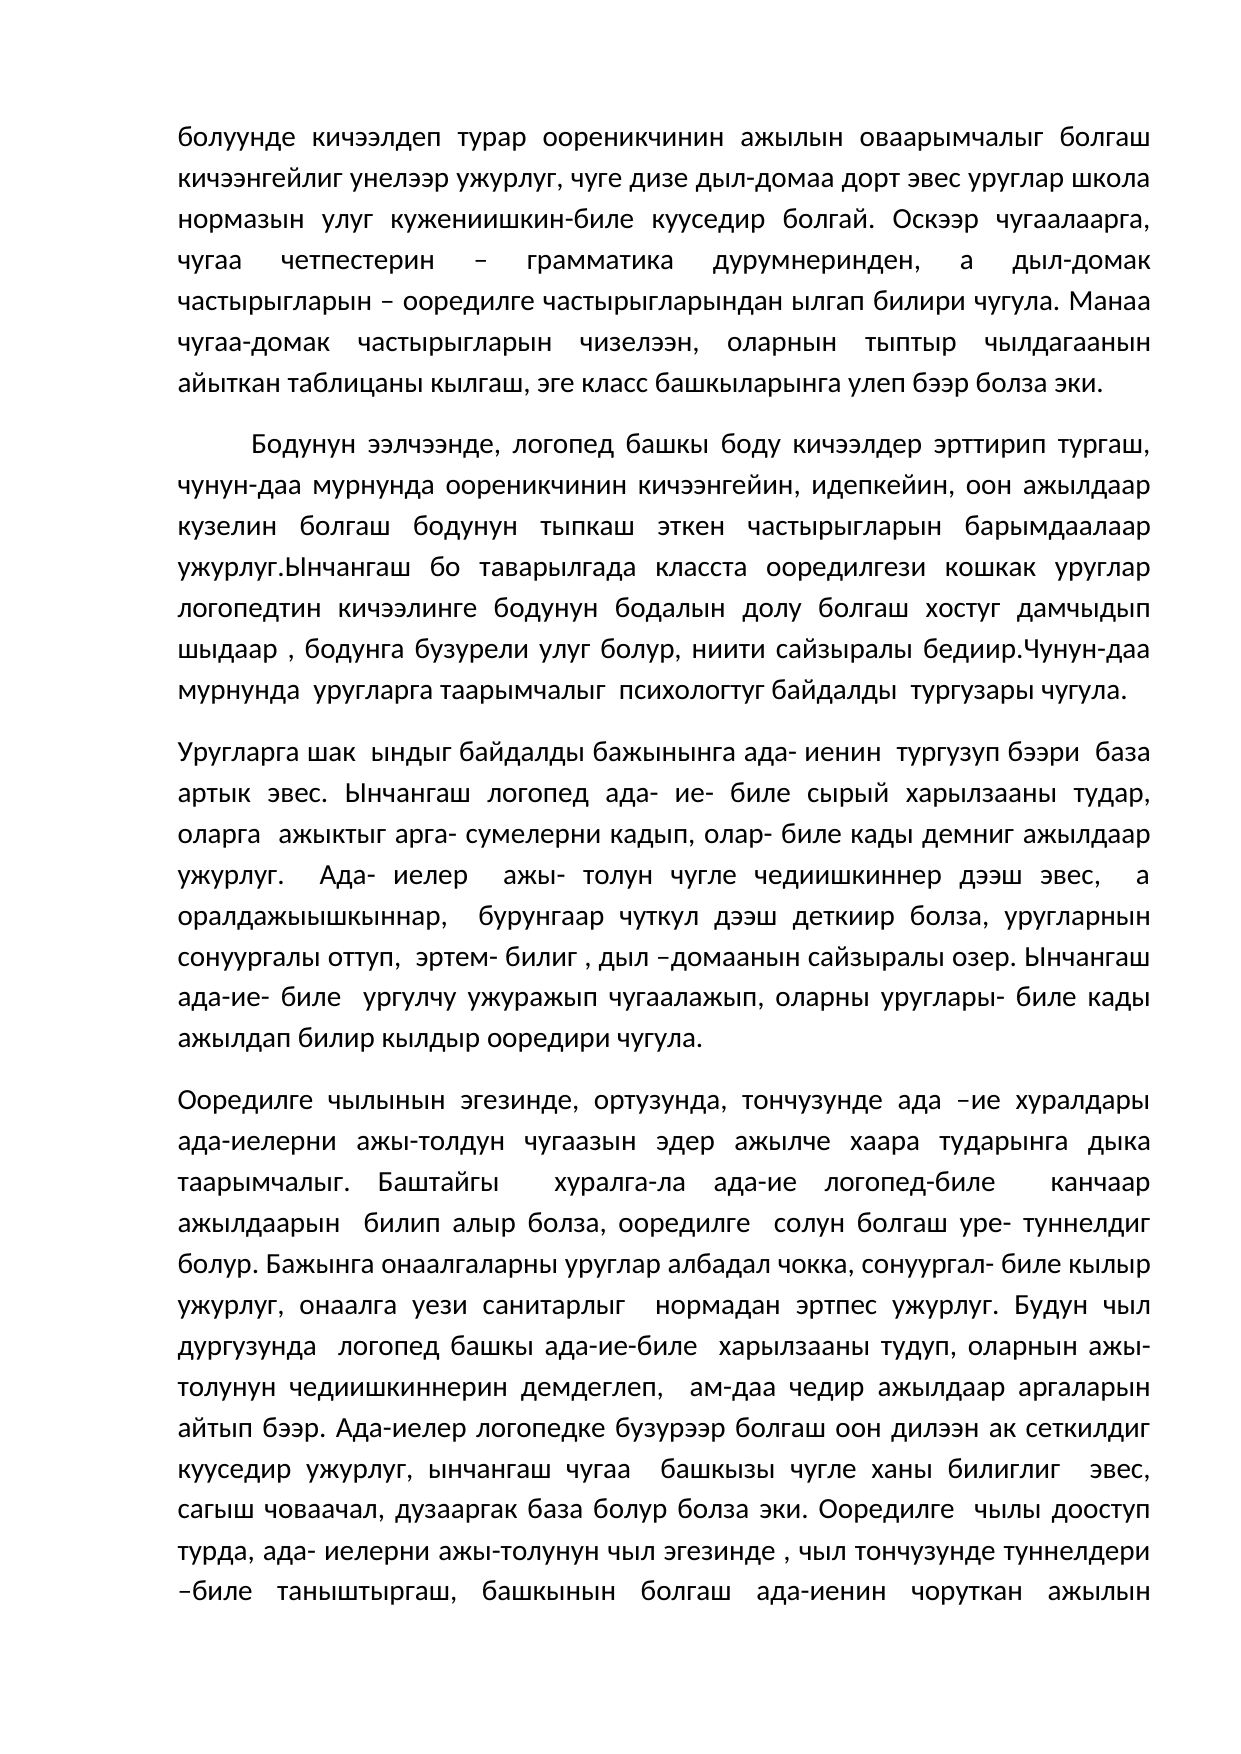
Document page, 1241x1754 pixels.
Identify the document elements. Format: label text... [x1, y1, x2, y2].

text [177, 118, 1152, 399]
text Бодунун ээлчээнде, логопед башкы боду кичээлдер эрттирип тургаш, чунун-даа мурнунда оореникчинин кичээнгейин, идепкейин, оон ажылдаар кузелин болгаш бодунун тыпкаш эткен частырыгларын барымдаалаар ужурлуг.Ынчангаш бо таварылгада класста ооредилгези кошкак уруглар логопедтин кичээлинге бодунун бодалын долу болгаш хостуг дамчыдып шыдаар , бодунга бузурели улуг болур, ниити сайзыралы бедиир.Чунун-даа мурнунда уругларга таарымчалыг психологтуг байдалды тургузары чугула. [177, 426, 1152, 707]
text Уругларга шак ындыг байдалды бажынынга ада- иенин тургузуп бээри база артык эвес. Ынчангаш логопед ада- ие- биле сырый харылзааны тудар, оларга ажыктыг арга- сумелерни кадып, олар- биле кады демниг ажылдаар ужурлуг. Ада- иелер ажы- толун чугле чедиишкиннер дээш эвес, а оралдажыышкыннар, бурунгаар чуткул дээш деткиир болза, уругларнын сонуургалы оттуп, эртем- билиг , дыл –домаанын сайзыралы озер. Ынчангаш ада-ие- биле ургулчу ужуражып чугаалажып, оларны уруглары- биле кады ажылдап билир кылдыр ооредири чугула. [177, 733, 1152, 1055]
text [177, 1081, 1152, 1608]
